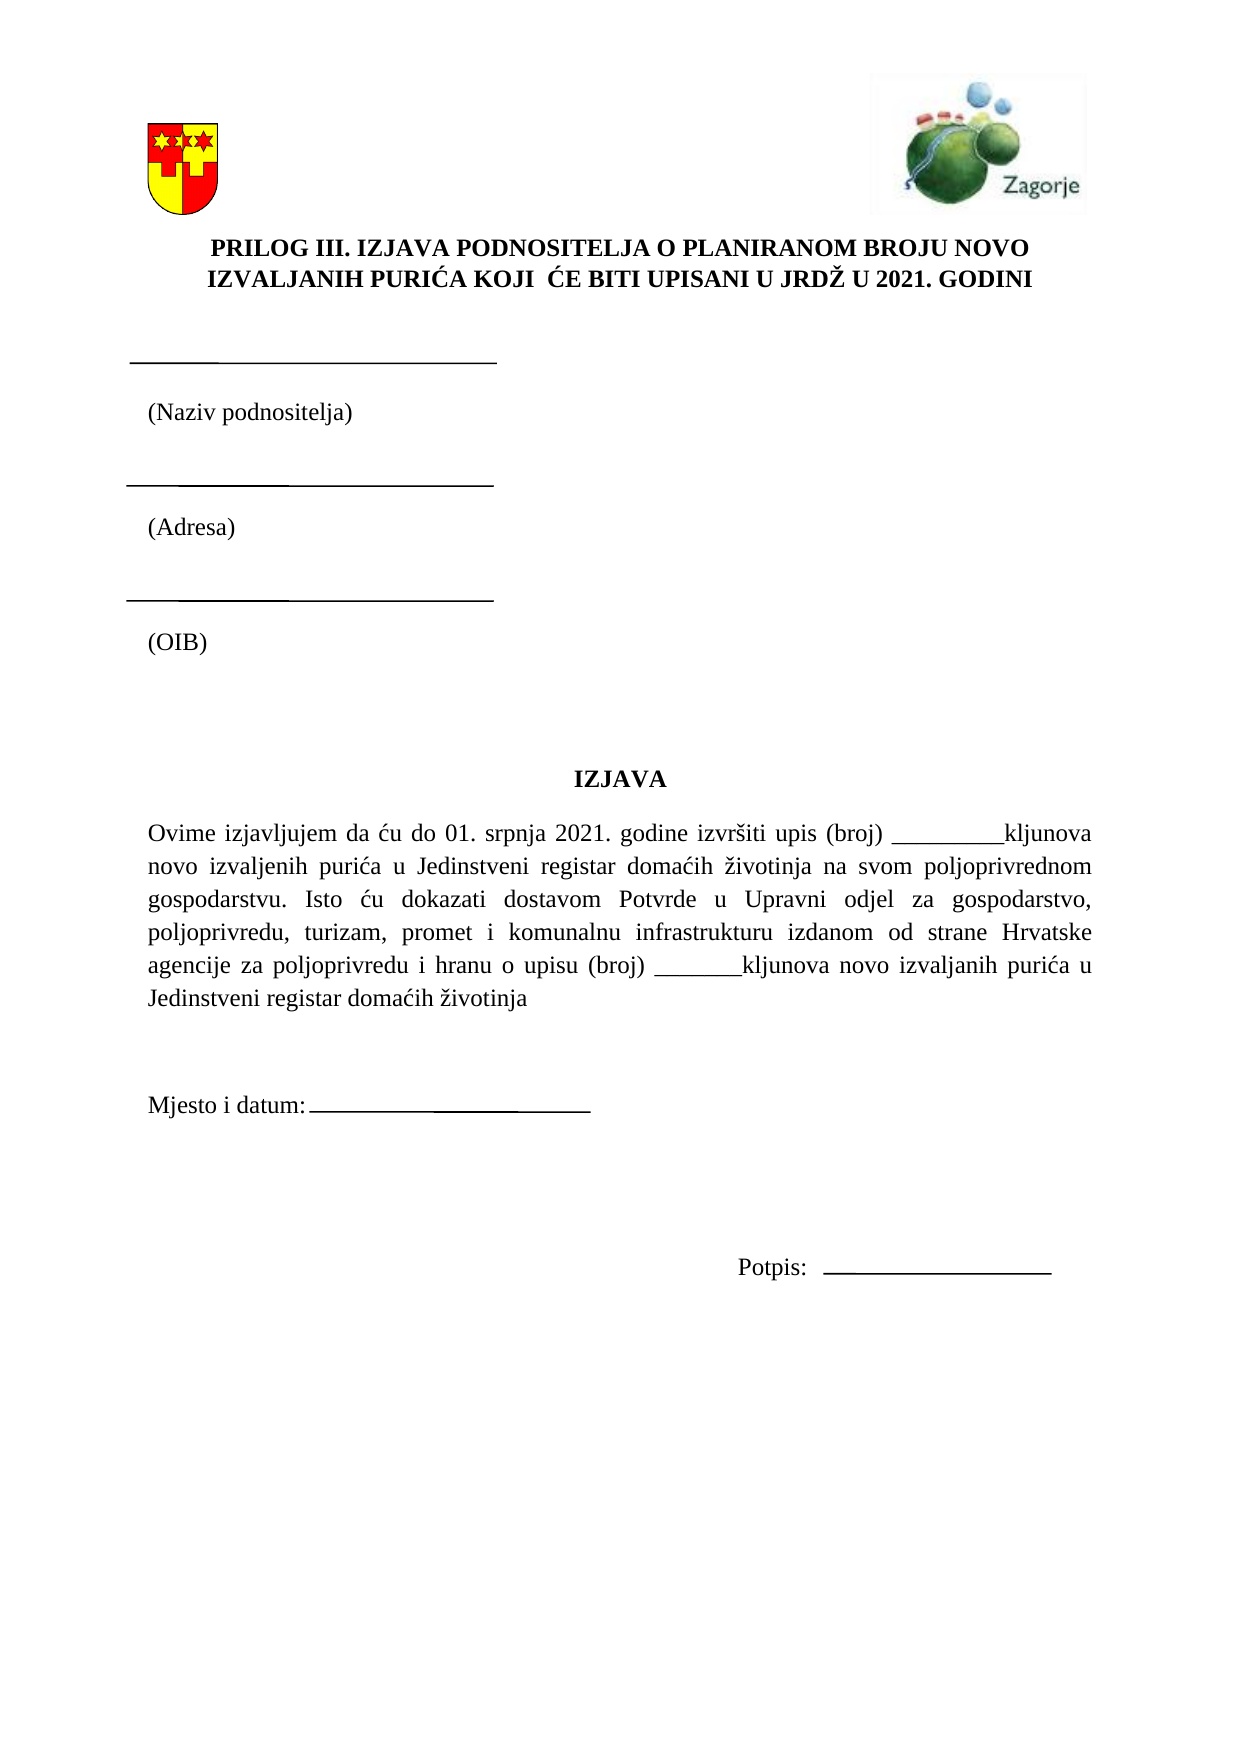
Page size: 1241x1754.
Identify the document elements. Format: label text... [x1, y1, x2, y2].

text IZJAVA [148, 764, 1093, 793]
text (OIB) [148, 627, 1093, 656]
text Ovime izjavljujem da ću do 01. srpnja 2021. godine izvršiti upis (broj) _________kljunova novo izvaljenih purića u Jedinstveni registar domaćih životinja na svom poljoprivrednom gospodarstvu. Isto ću dokazati dostavom Potvrde u Upravni odjel za gospodarstvo, poljoprivredu, turizam, promet i komunalnu infrastrukturu izdanom od strane Hrvatske agencije za poljoprivredu i hranu o upisu (broj) _______kljunova novo izvaljanih purića u Jedinstveni registar domaćih životinja [148, 818, 1093, 1012]
text Potpis: [339, 1252, 1093, 1281]
picture [147, 123, 218, 215]
text Mjesto i datum: [148, 1091, 1093, 1119]
text (Naziv podnositelja) [148, 397, 1093, 426]
picture [869, 73, 1087, 215]
text (Adresa) [148, 512, 1093, 541]
